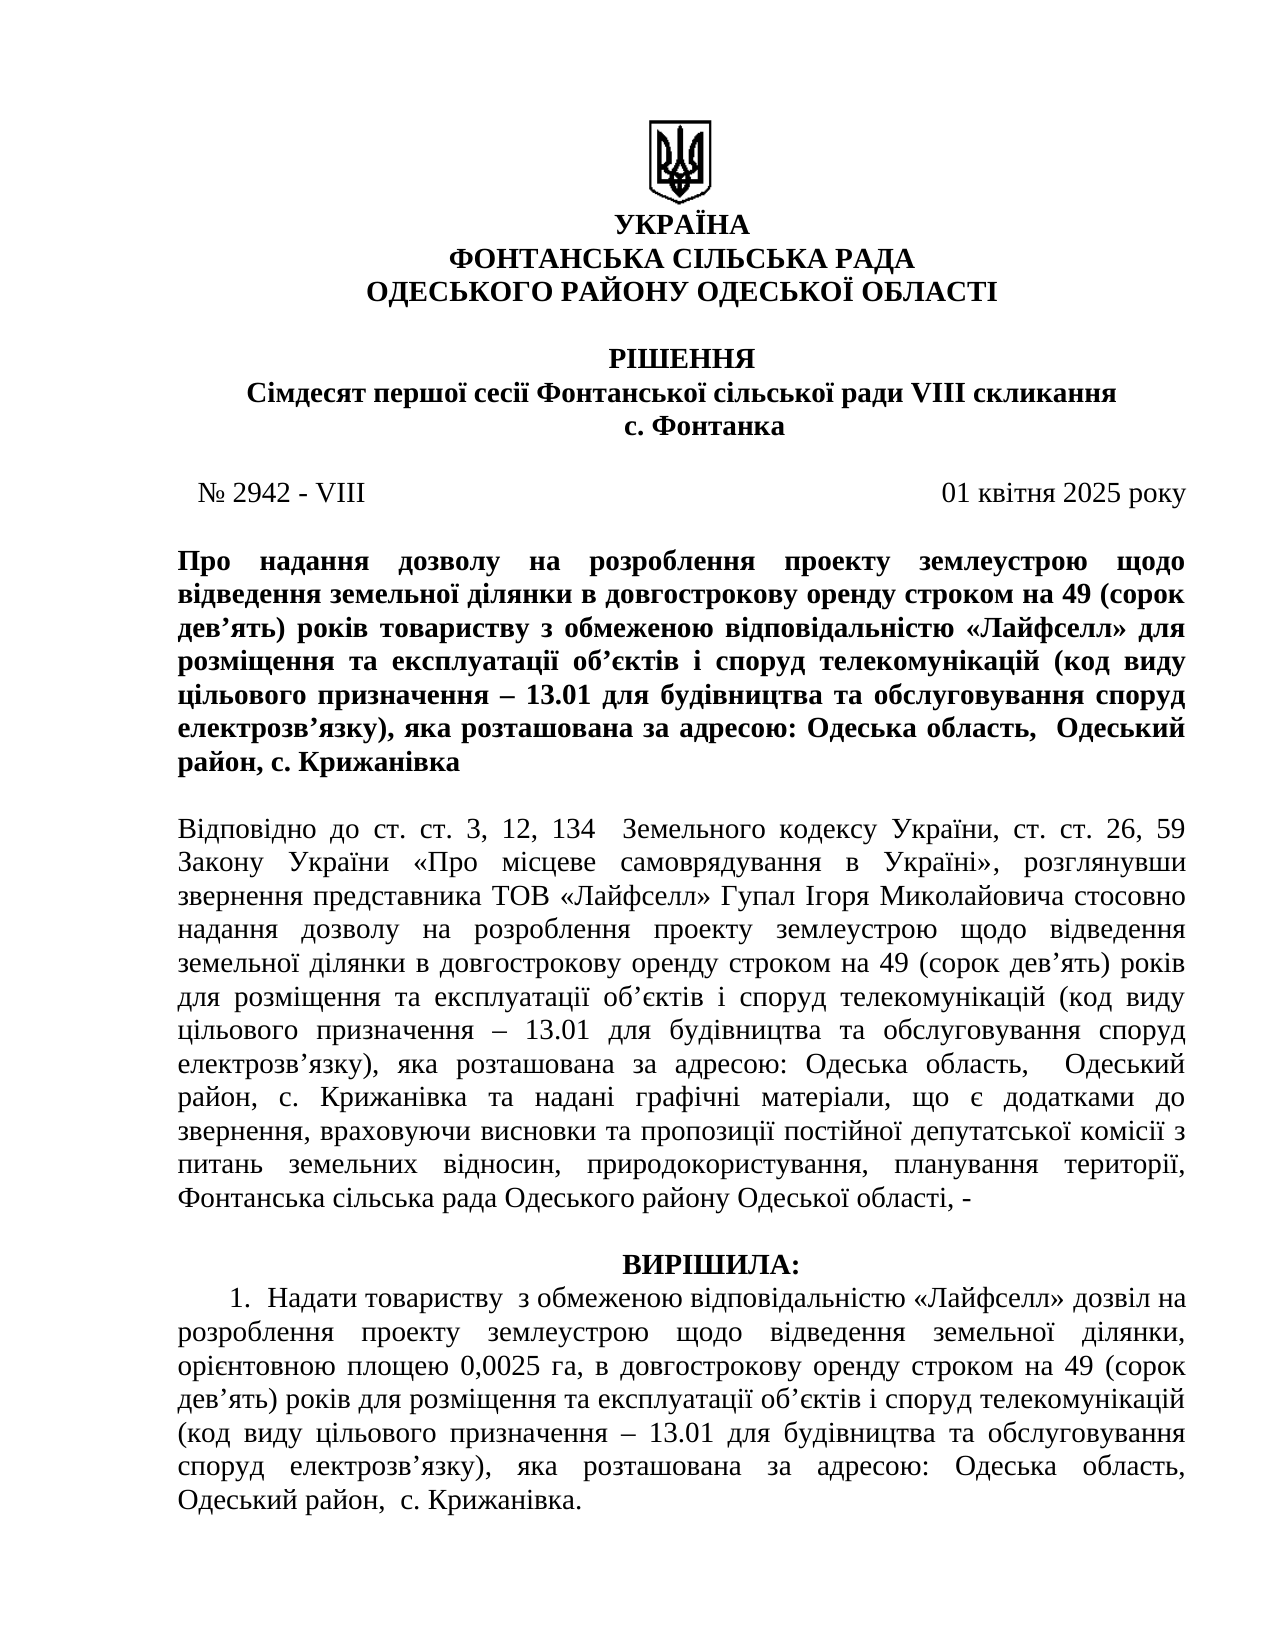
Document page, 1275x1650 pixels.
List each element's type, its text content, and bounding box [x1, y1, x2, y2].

text № 2942 - VIII 01 квітня 2025 року [177, 476, 1186, 509]
picture [647, 118, 717, 208]
list Сімдесят першої сесії Фонтанської сільської ради VIII скликання с. Фонтанка [177, 375, 1186, 442]
list РІШЕННЯ [177, 341, 1186, 375]
list ВИРІШИЛА: [177, 1247, 1186, 1281]
list УКРАЇНА [177, 207, 1186, 241]
text Відповідно до ст. ст. 3, 12, 134 Земельного кодексу України, ст. ст. 26, 59 Закону України «Про місцеве самоврядування в Україні», розглянувши звернення представника ТОВ «Лайфселл» Гупал Ігоря Миколайовича стосовно надання дозволу на розроблення проекту землеустрою щодо відведення земельної ділянки в довгострокову оренду строком на 49 (сорок дев’ять) років для розміщення та експлуатації об’єктів і споруд телекомунікацій (код виду цільового призначення – 13.01 для будівництва та обслуговування споруд електрозв’язку), яка розташована за адресою: Одеська область, Одеський район, с. Крижанівка та надані графічні матеріали, що є додатками до звернення, враховуючи висновки та пропозиції постійної депутатської комісії з питань земельних відносин, природокористування, планування території, Фонтанська сільська рада Одеського району Одеської області, - [177, 811, 1186, 1213]
list ОДЕСЬКОГО РАЙОНУ ОДЕСЬКОЇ ОБЛАСТІ [177, 274, 1186, 308]
text 1. Надати товариству з обмеженою відповідальністю «Лайфселл» дозвіл на розроблення проекту землеустрою щодо відведення земельної ділянки, орієнтовною площею 0,0025 га, в довгострокову оренду строком на 49 (сорок дев’ять) років для розміщення та експлуатації об’єктів і споруд телекомунікацій (код виду цільового призначення – 13.01 для будівництва та обслуговування споруд електрозв’язку), яка розташована за адресою: Одеська область, Одеський район, с. Крижанівка. [177, 1281, 1186, 1515]
list ФОНТАНСЬКА СІЛЬСЬКА РАДА [177, 241, 1186, 274]
text Про надання дозволу на розроблення проекту землеустрою щодо відведення земельної ділянки в довгострокову оренду строком на 49 (сорок дев’ять) років товариству з обмеженою відповідальністю «Лайфселл» для розміщення та експлуатації об’єктів і споруд телекомунікацій (код виду цільового призначення – 13.01 для будівництва та обслуговування споруд електрозв’язку), яка розташована за адресою: Одеська область, Одеський район, с. Крижанівка [177, 543, 1186, 777]
